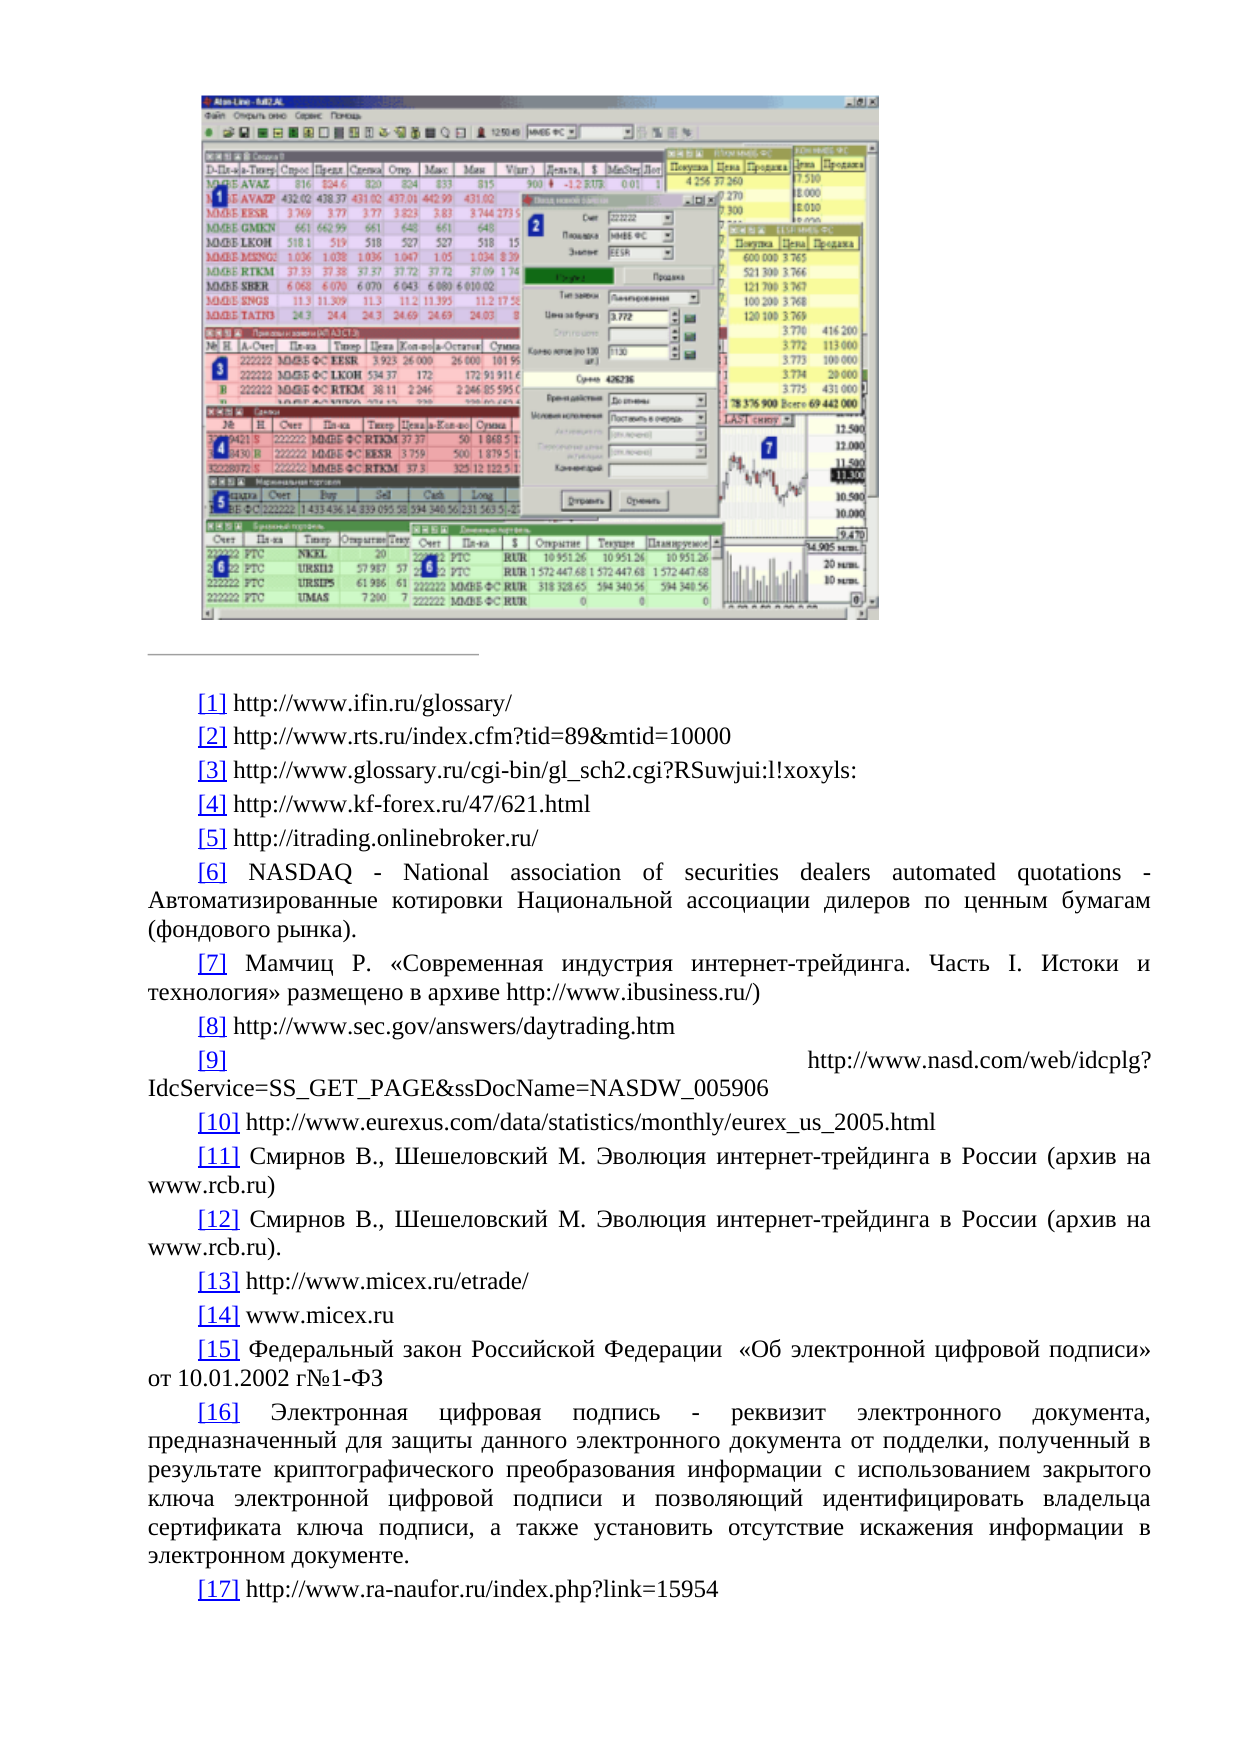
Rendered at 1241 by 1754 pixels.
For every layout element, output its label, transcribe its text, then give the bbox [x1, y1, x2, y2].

text [7] Мамчиц Р. «Современная индустрия интернет-трейдинга. Часть І. Истоки и технология» размещено в архиве http://www.ibusiness.ru/) [148, 948, 1152, 1006]
text [9] http://www.nasd.com/web/idcplg?IdcService=SS_GET_PAGE&ssDocName=NASDW_005906 [148, 1045, 1152, 1102]
picture [197, 88, 879, 620]
text [14] www.micex.ru [148, 1300, 1152, 1329]
text [11] Смирнов В., Шешеловский М. Эволюция интернет-трейдинга в России (архив на www.rcb.ru) [148, 1141, 1152, 1199]
text [15] Федеральный закон Российской Федерации «Об электронной цифровой подписи» от 10.01.2002 г№1-ФЗ [148, 1334, 1152, 1392]
text [2] http://www.rts.ru/index.cfm?tid=89&mtid=10000 [148, 721, 1152, 750]
text [17] http://www.ra-naufor.ru/index.php?link=15954 [148, 1574, 1152, 1603]
text [13] http://www.micex.ru/etrade/ [148, 1266, 1152, 1295]
text [16] Электронная цифровая подпись - реквизит электронного документа, предназначенный для защиты данного электронного документа от подделки, полученный в результате криптографического преобразования информации с использованием закрытого ключа электронной цифровой подписи и позволяющий идентифицировать владельца сертификата ключа подписи, а также установить отсутствие искажения информации в электронном документе. [148, 1397, 1152, 1569]
text [3] http://www.glossary.ru/cgi-bin/gl_sch2.cgi?RSuwjui:l!xoxyls: [148, 755, 1152, 784]
text [4] http://www.kf-forex.ru/47/621.html [148, 789, 1152, 818]
text [10] http://www.eurexus.com/data/statistics/monthly/eurex_us_2005.html [148, 1107, 1152, 1136]
text [5] http://itrading.onlinebroker.ru/ [148, 823, 1152, 852]
text [1] http://www.ifin.ru/glossary/ [148, 688, 1152, 716]
text [8] http://www.sec.gov/answers/daytrading.htm [148, 1011, 1152, 1039]
text [6] NASDAQ - National association of securities dealers automated quotations - Автоматизированные котировки Национальной ассоциации дилеров по ценным бумагам (фондового рынка). [148, 857, 1152, 943]
text [12] Смирнов В., Шешеловский М. Эволюция интернет-трейдинга в России (архив на www.rcb.ru). [148, 1204, 1152, 1261]
